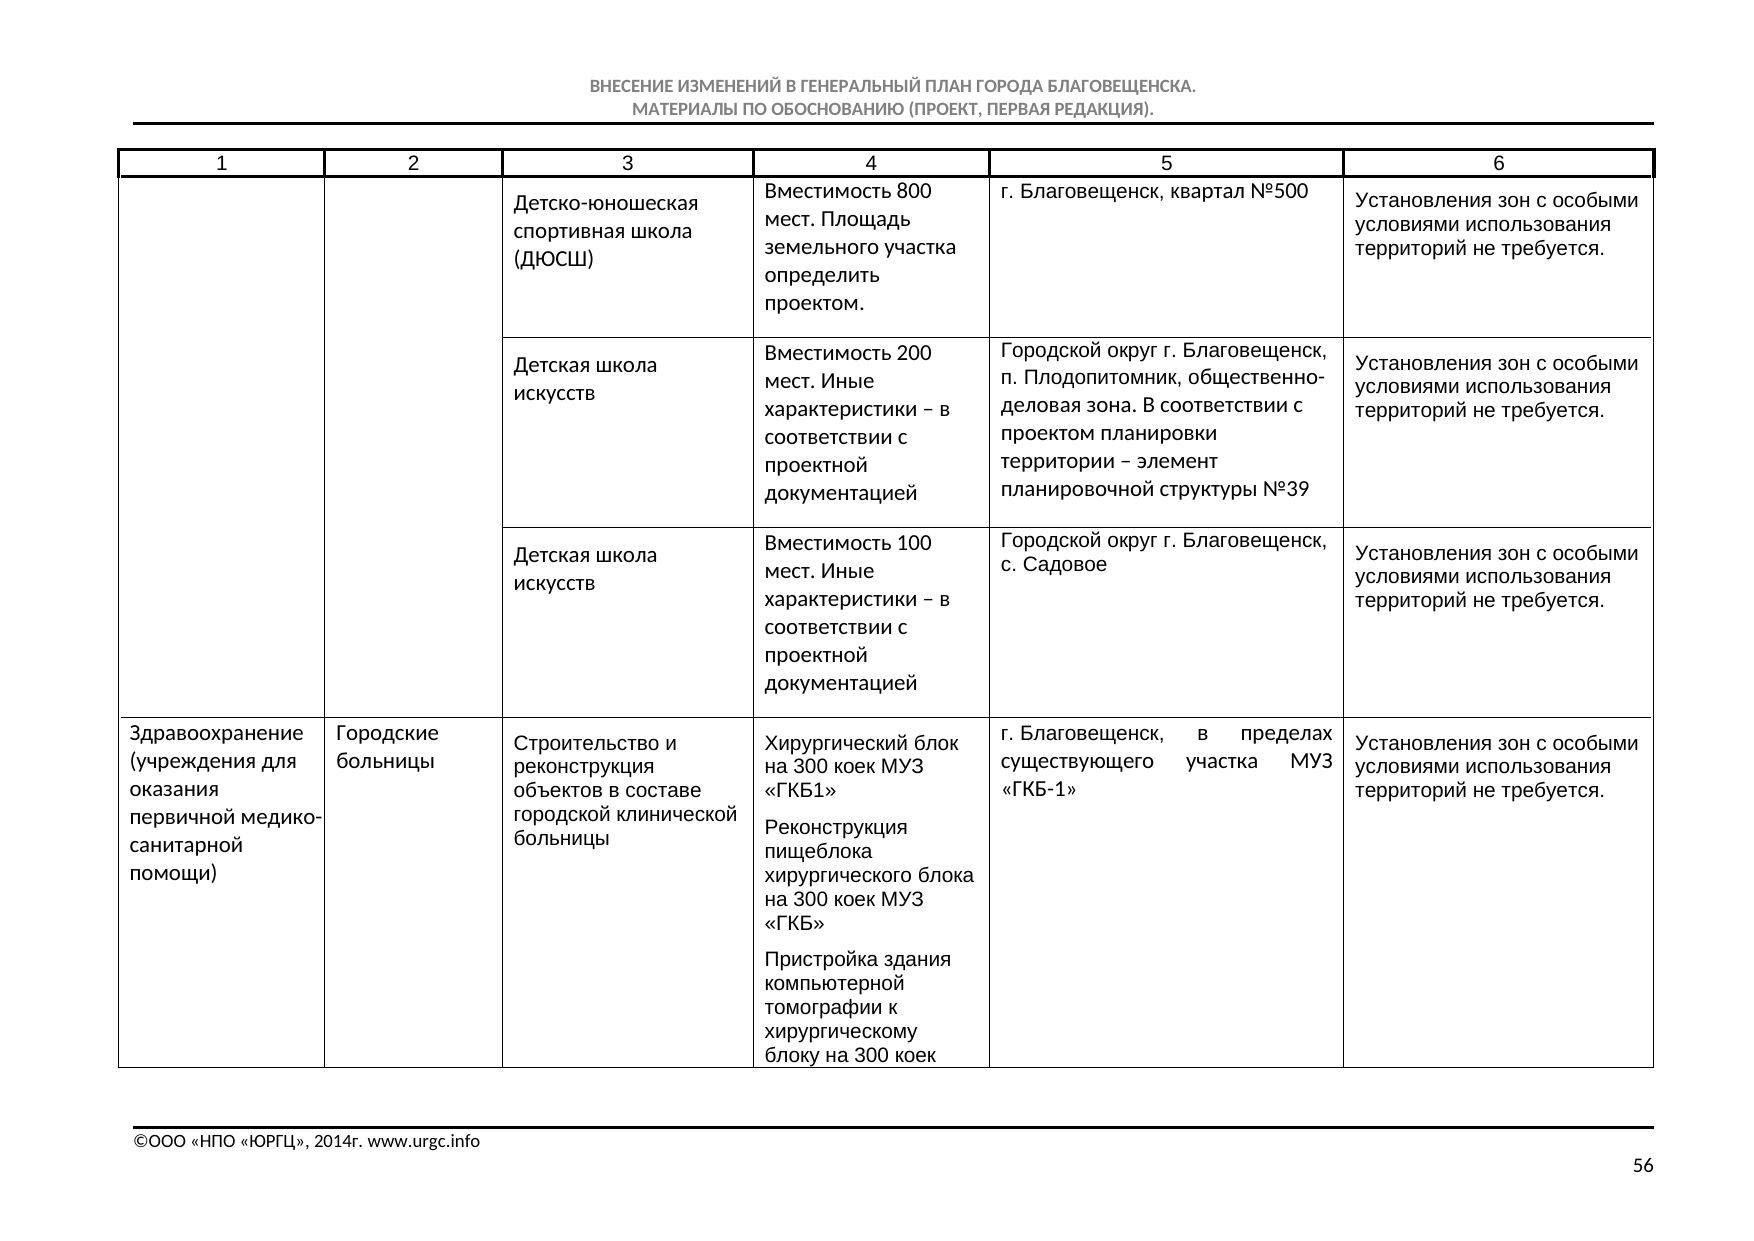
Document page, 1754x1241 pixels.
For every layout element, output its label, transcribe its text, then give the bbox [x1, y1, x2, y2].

table_cell Городские больницы [325, 718, 502, 1067]
table_cell Городской округ г. Благовещенск, п. Плодопитомник, общественно-деловая зона. В соответствии с проектом планировки территории – элемент планировочной структуры №39 [990, 338, 1343, 527]
table_header 2 [326, 151, 501, 175]
table_cell Вместимость 800 мест. Площадь земельного участка определить проектом. [754, 178, 989, 337]
table_cell Детская школа искусств [503, 338, 753, 527]
table_cell Детская школа искусств [503, 528, 753, 717]
table_header 6 [1345, 151, 1652, 175]
table_cell г. Благовещенск, квартал №500 [990, 178, 1343, 337]
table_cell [754, 718, 989, 1067]
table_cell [119, 717, 324, 1067]
table_cell Детско-юношеская спортивная школа (ДЮСШ) [503, 178, 753, 337]
table_cell Установления зон с особыми условиями использования территорий не требуется. [1344, 337, 1653, 527]
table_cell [1344, 175, 1653, 337]
table_cell Установления зон с особыми условиями использования территорий не требуется. [1344, 527, 1653, 717]
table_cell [990, 718, 1343, 1067]
table_cell Вместимость 200 мест. Иные характеристики – в соответствии с проектной документацией [754, 338, 989, 527]
table_header 4 [755, 151, 988, 175]
table_header 1 [120, 151, 323, 175]
table_cell Городской округ г. Благовещенск, с. Садовое [990, 528, 1343, 717]
table_header 3 [504, 151, 752, 175]
table_header 5 [991, 151, 1342, 175]
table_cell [1344, 717, 1653, 1067]
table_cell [503, 718, 753, 1067]
table_cell Вместимость 100 мест. Иные характеристики – в соответствии с проектной документацией [754, 528, 989, 717]
